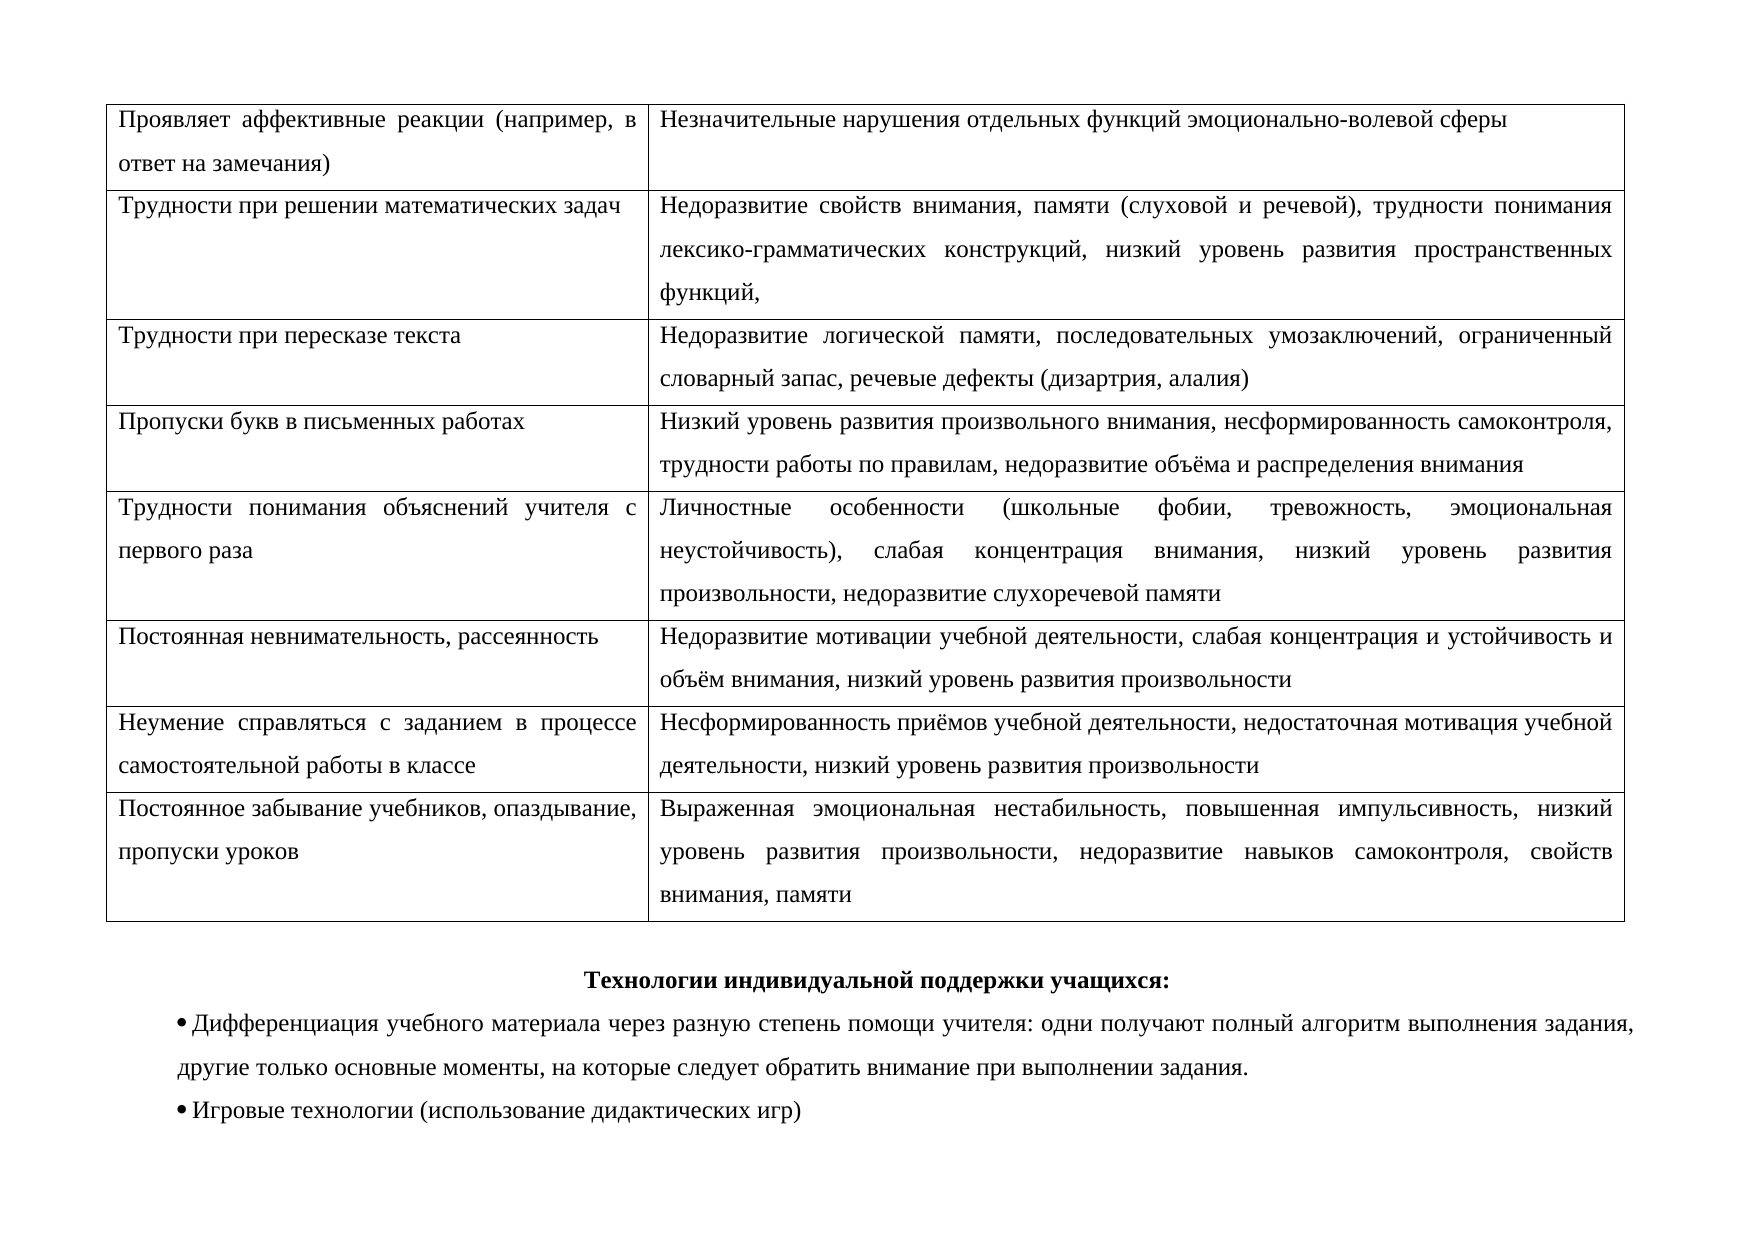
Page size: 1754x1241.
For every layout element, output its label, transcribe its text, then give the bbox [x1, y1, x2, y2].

table_cell Низкий уровень развития произвольного внимания, несформированность самоконтроля, трудности работы по правилам, недоразвитие объёма и распределения внимания [649, 406, 1624, 491]
table_cell Постоянное забывание учебников, опаздывание, пропуски уроков [107, 793, 648, 921]
table_cell Недоразвитие мотивации учебной деятельности, слабая концентрация и устойчивость и объём внимания, низкий уровень развития произвольности [649, 621, 1624, 706]
table_cell Незначительные нарушения отдельных функций эмоционально-волевой сферы [649, 105, 1624, 189]
table_cell Недоразвитие свойств внимания, памяти (слуховой и речевой), трудности понимания лексико-грамматических конструкций, низкий уровень развития пространственных функций, [649, 191, 1624, 319]
table_cell Трудности при решении математических задач [107, 191, 648, 319]
table_cell Неумение справляться с заданием в процессе самостоятельной работы в классе [107, 707, 648, 792]
list Дифференциация учебного материала через разную степень помощи учителя: одни получают полный алгоритм выполнения задания, другие только основные моменты, на которые следует обратить внимание при выполнении задания. [177, 1008, 1636, 1080]
table_cell Трудности понимания объяснений учителя с первого раза [107, 492, 648, 620]
table_cell Выраженная эмоциональная нестабильность, повышенная импульсивность, низкий уровень развития произвольности, недоразвитие навыков самоконтроля, свойств внимания, памяти [649, 793, 1624, 921]
text Технологии индивидуальной поддержки учащихся: [118, 965, 1636, 994]
table_cell Несформированность приёмов учебной деятельности, недостаточная мотивация учебной деятельности, низкий уровень развития произвольности [649, 707, 1624, 792]
table_cell Постоянная невнимательность, рассеянность [107, 621, 648, 706]
list Игровые технологии (использование дидактических игр) [177, 1095, 1636, 1123]
table_cell Личностные особенности (школьные фобии, тревожность, эмоциональная неустойчивость), слабая концентрация внимания, низкий уровень развития произвольности, недоразвитие слухоречевой памяти [649, 492, 1624, 620]
table_cell Недоразвитие логической памяти, последовательных умозаключений, ограниченный словарный запас, речевые дефекты (дизартрия, алалия) [649, 320, 1624, 405]
table_cell Трудности при пересказе текста [107, 320, 648, 405]
table_cell Проявляет аффективные реакции (например, в ответ на замечания) [107, 105, 648, 189]
table_cell Пропуски букв в письменных работах [107, 406, 648, 491]
